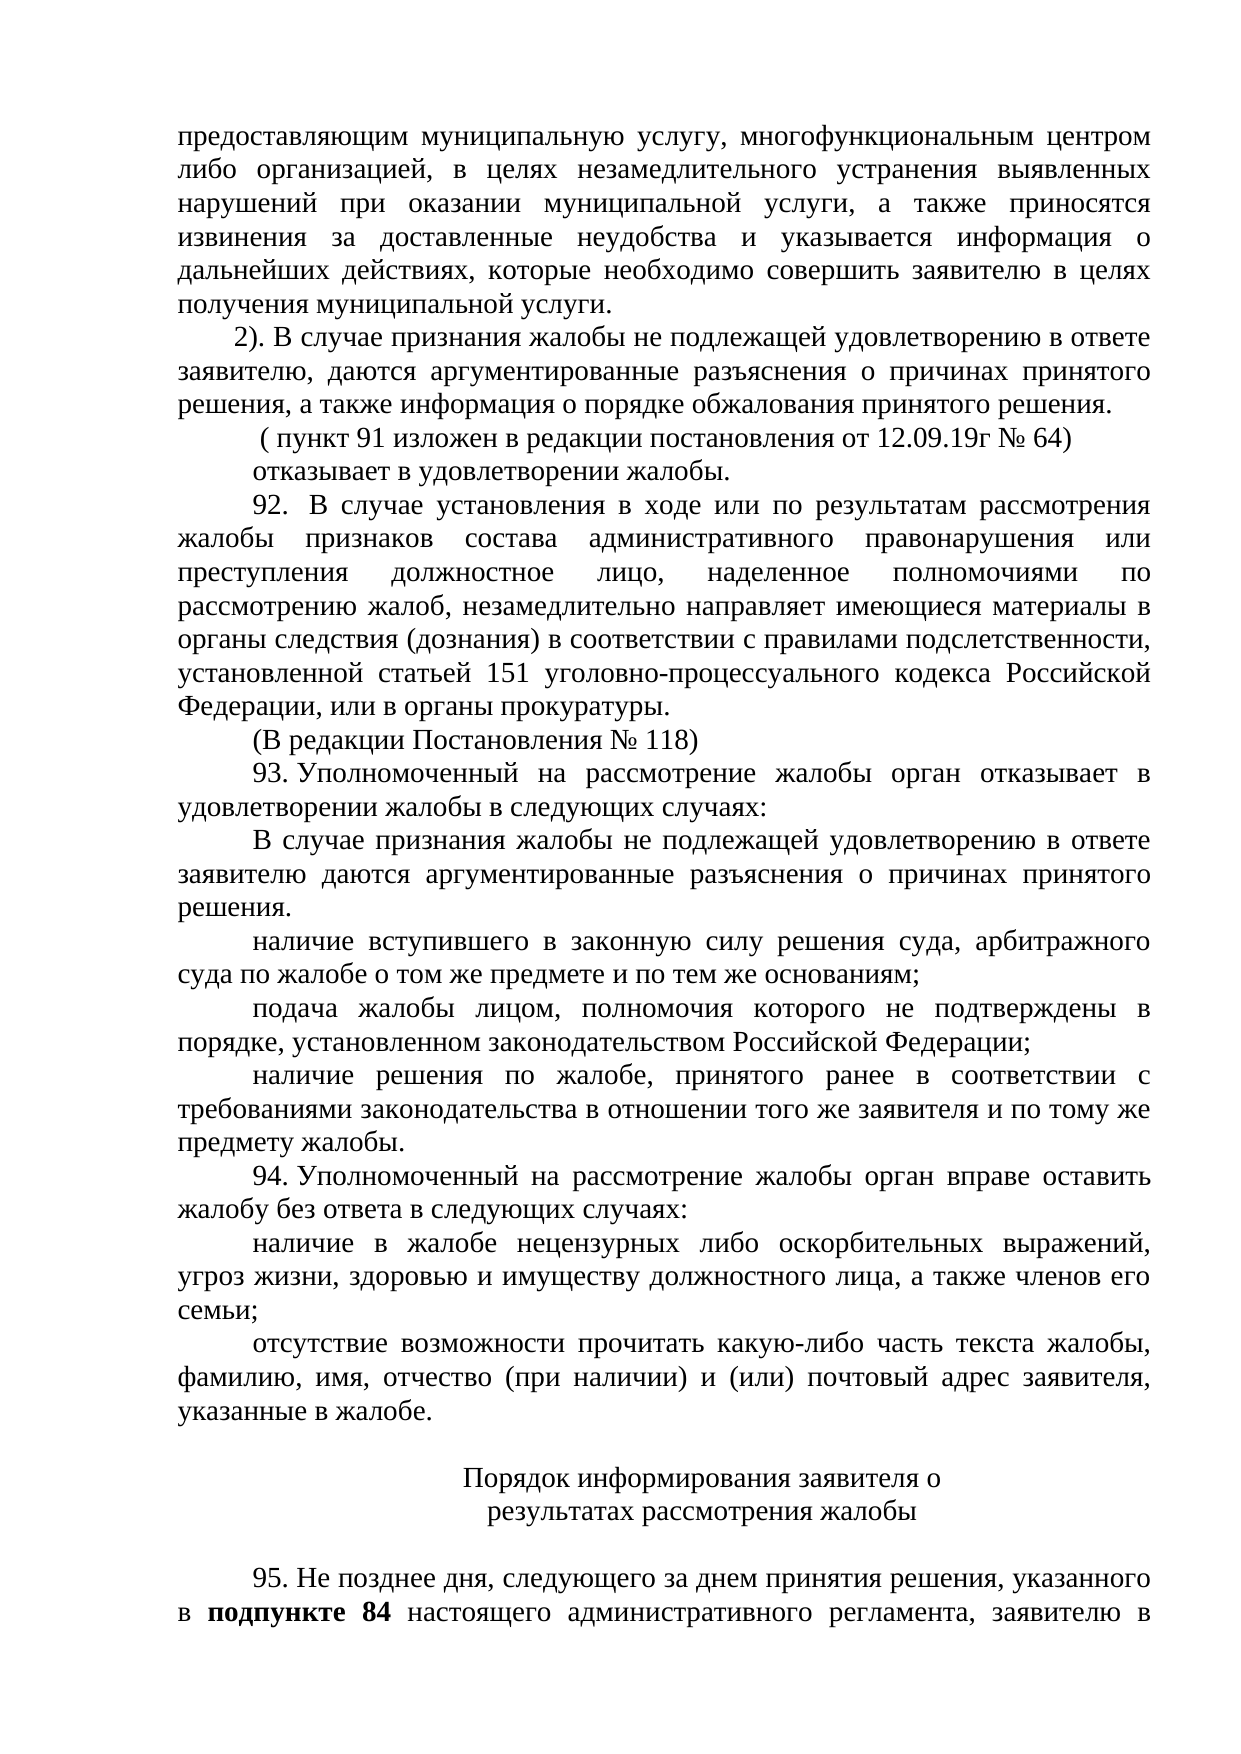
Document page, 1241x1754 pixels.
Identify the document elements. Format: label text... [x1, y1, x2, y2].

text отказывает в удовлетворении жалобы. [177, 453, 1152, 487]
text ( пункт 91 изложен в редакции постановления от 12.09.19г № 64) [177, 420, 1152, 453]
text подача жалобы лицом, полномочия которого не подтверждены в порядке, установленном законодательством Российской Федерации; [177, 990, 1152, 1057]
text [177, 118, 1152, 319]
text В случае признания жалобы не подлежащей удовлетворению в ответе заявителю даются аргументированные разъяснения о причинах принятого решения. [177, 822, 1152, 923]
text наличие вступившего в законную силу решения суда, арбитражного суда по жалобе о том же предмете и по тем же основаниям; [177, 923, 1152, 990]
text 93. Уполномоченный на рассмотрение жалобы орган отказывает в удовлетворении жалобы в следующих случаях: [177, 755, 1152, 822]
text наличие в жалобе нецензурных либо оскорбительных выражений, угроз жизни, здоровью и имуществу должностного лица, а также членов его семьи; [177, 1225, 1152, 1326]
text 94. Уполномоченный на рассмотрение жалобы орган вправе оставить жалобу без ответа в следующих случаях: [177, 1158, 1152, 1225]
text результатах рассмотрения жалобы [177, 1493, 1152, 1527]
text 92. В случае установления в ходе или по результатам рассмотрения жалобы признаков состава административного правонарушения или преступления должностное лицо, наделенное полномочиями по рассмотрению жалоб, незамедлительно направляет имеющиеся материалы в органы следствия (дознания) в соответствии с правилами подслетственности, установленной статьей 151 уголовно-процессуального кодекса Российской Федерации, или в органы прокуратуры. [177, 487, 1152, 722]
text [177, 1560, 1152, 1627]
text 2). В случае признания жалобы не подлежащей удовлетворению в ответе заявителю, даются аргументированные разъяснения о причинах принятого решения, а также информация о порядке обжалования принятого решения. [177, 319, 1152, 420]
text Порядок информирования заявителя о [177, 1460, 1152, 1493]
text отсутствие возможности прочитать какую-либо часть текста жалобы, фамилию, имя, отчество (при наличии) и (или) почтовый адрес заявителя, указанные в жалобе. [177, 1326, 1152, 1426]
text наличие решения по жалобе, принятого ранее в соответствии с требованиями законодательства в отношении того же заявителя и по тому же предмету жалобы. [177, 1057, 1152, 1158]
text (В редакции Постановления № 118) [177, 722, 1152, 755]
